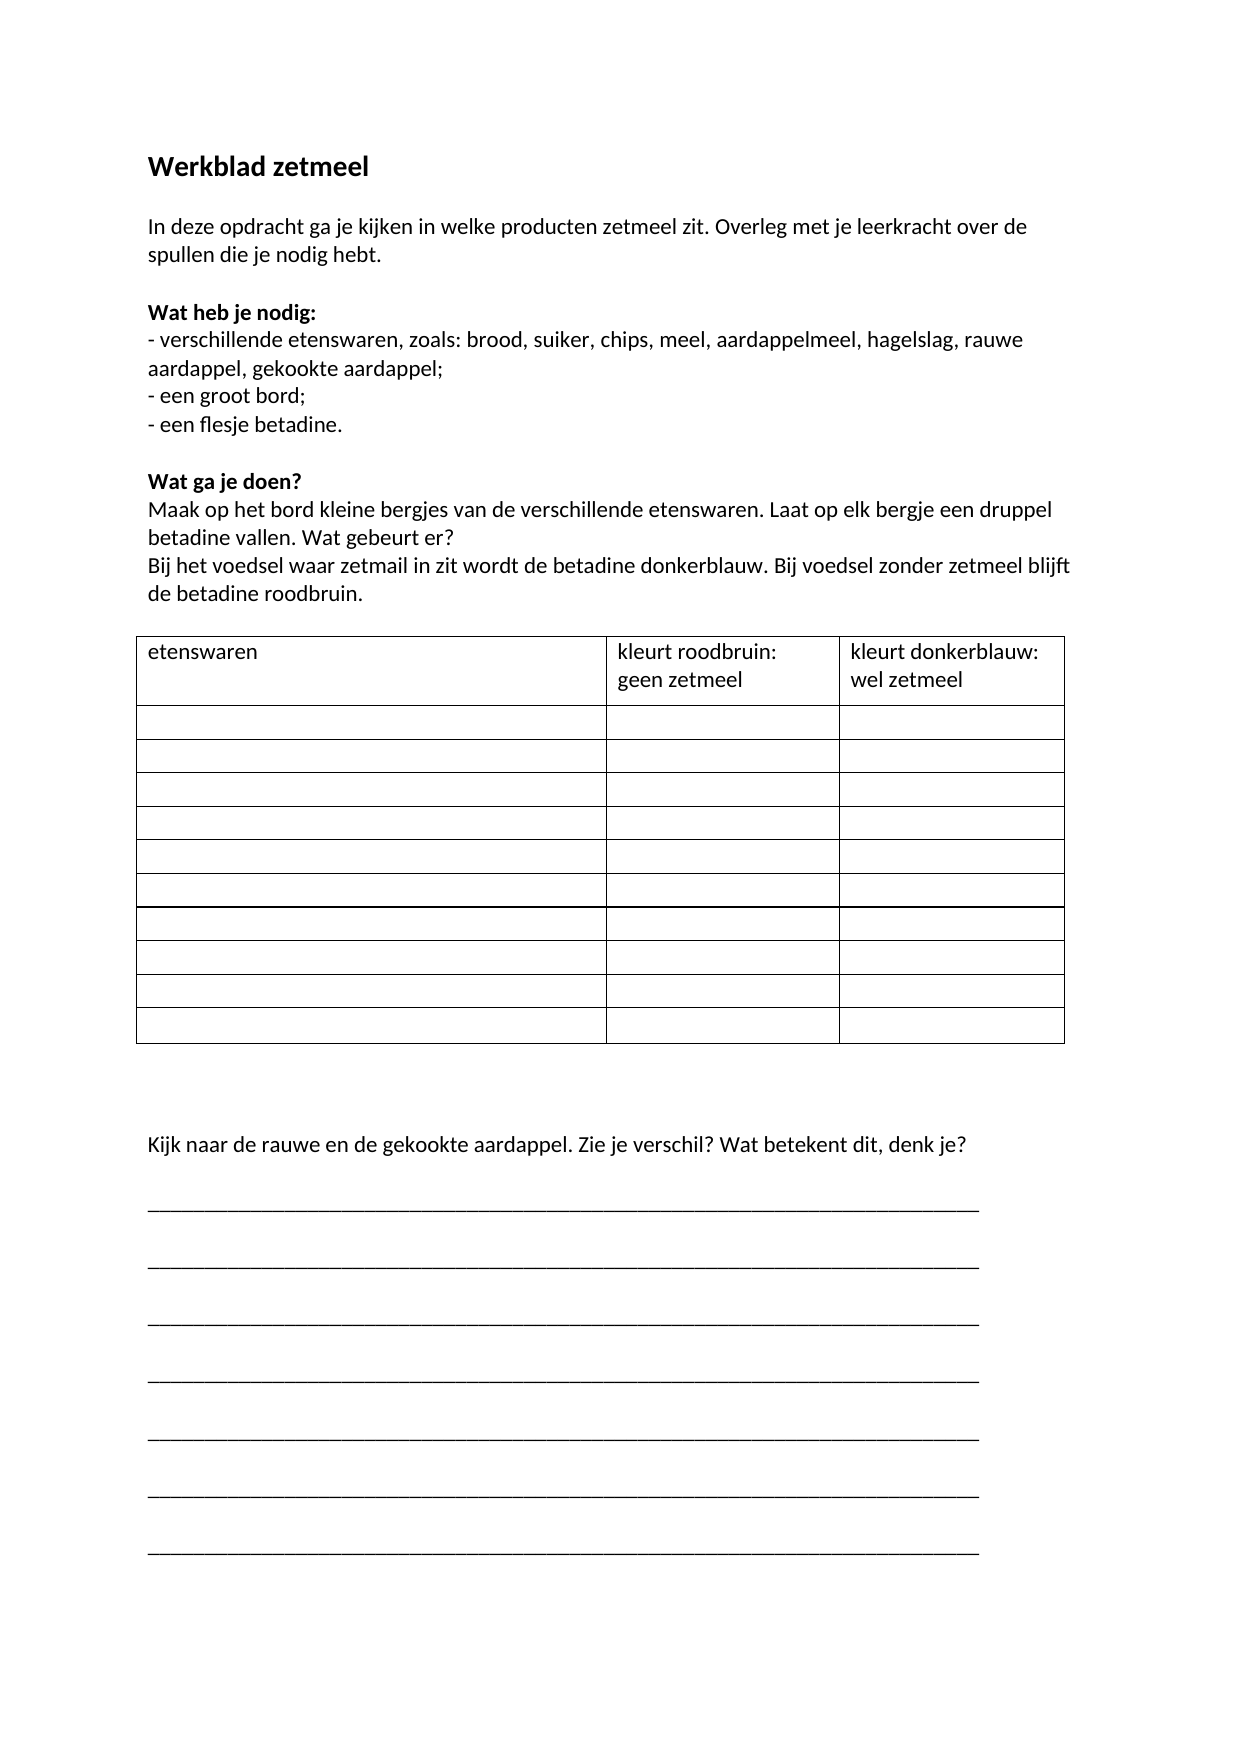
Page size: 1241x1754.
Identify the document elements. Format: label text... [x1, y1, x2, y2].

table_cell [137, 840, 606, 873]
table_cell [137, 975, 606, 1007]
text Wat heb je nodig: - verschillende etenswaren, zoals: brood, suiker, chips, meel, aardappelmeel, hagelslag, rauwe aardappel, gekookte aardappel; - een groot bord; - een flesje betadine. [148, 298, 1093, 438]
table_cell [607, 941, 839, 973]
table_cell [137, 773, 606, 806]
table_cell [137, 807, 606, 839]
text _________________________________________________________________________ [148, 1530, 1093, 1558]
table_header kleurt donkerblauw: wel zetmeel [840, 637, 1064, 705]
table_cell [607, 874, 839, 906]
table_cell [607, 908, 839, 940]
table_cell [607, 740, 839, 772]
text Werkblad zetmeel [148, 148, 1093, 183]
table_cell [137, 908, 606, 940]
table_cell [840, 975, 1064, 1007]
table_cell [607, 1008, 839, 1042]
text _________________________________________________________________________ [148, 1301, 1093, 1329]
text _________________________________________________________________________ [148, 1416, 1093, 1444]
table_cell [137, 1008, 606, 1042]
table_cell [840, 740, 1064, 772]
table_cell [840, 908, 1064, 940]
table_cell [607, 975, 839, 1007]
table_cell [840, 773, 1064, 806]
text _________________________________________________________________________ [148, 1473, 1093, 1501]
table_cell [607, 706, 839, 739]
table_cell [840, 840, 1064, 873]
table_header etenswaren [137, 637, 606, 705]
table_header kleurt roodbruin: geen zetmeel [607, 637, 839, 705]
text _________________________________________________________________________ [148, 1187, 1093, 1215]
text _________________________________________________________________________ [148, 1358, 1093, 1387]
table_cell [137, 706, 606, 739]
table_cell [840, 1008, 1064, 1042]
table_cell [840, 807, 1064, 839]
table_cell [607, 773, 839, 806]
table_cell [840, 941, 1064, 973]
table_cell [607, 807, 839, 839]
text _________________________________________________________________________ [148, 1244, 1093, 1272]
table_cell [137, 941, 606, 973]
table_cell [137, 874, 606, 906]
text Wat ga je doen? Maak op het bord kleine bergjes van de verschillende etenswaren. Laat op elk bergje een druppel betadine vallen. Wat gebeurt er? Bij het voedsel waar zetmail in zit wordt de betadine donkerblauw. Bij voedsel zonder zetmeel blijft de betadine roodbruin. [148, 467, 1093, 607]
text In deze opdracht ga je kijken in welke producten zetmeel zit. Overleg met je leerkracht over de spullen die je nodig hebt. [148, 212, 1093, 268]
table_cell [137, 740, 606, 772]
table_cell [840, 706, 1064, 739]
table_cell [607, 840, 839, 873]
text Kijk naar de rauwe en de gekookte aardappel. Zie je verschil? Wat betekent dit, denk je? [148, 1130, 1093, 1158]
table_cell [840, 874, 1064, 906]
